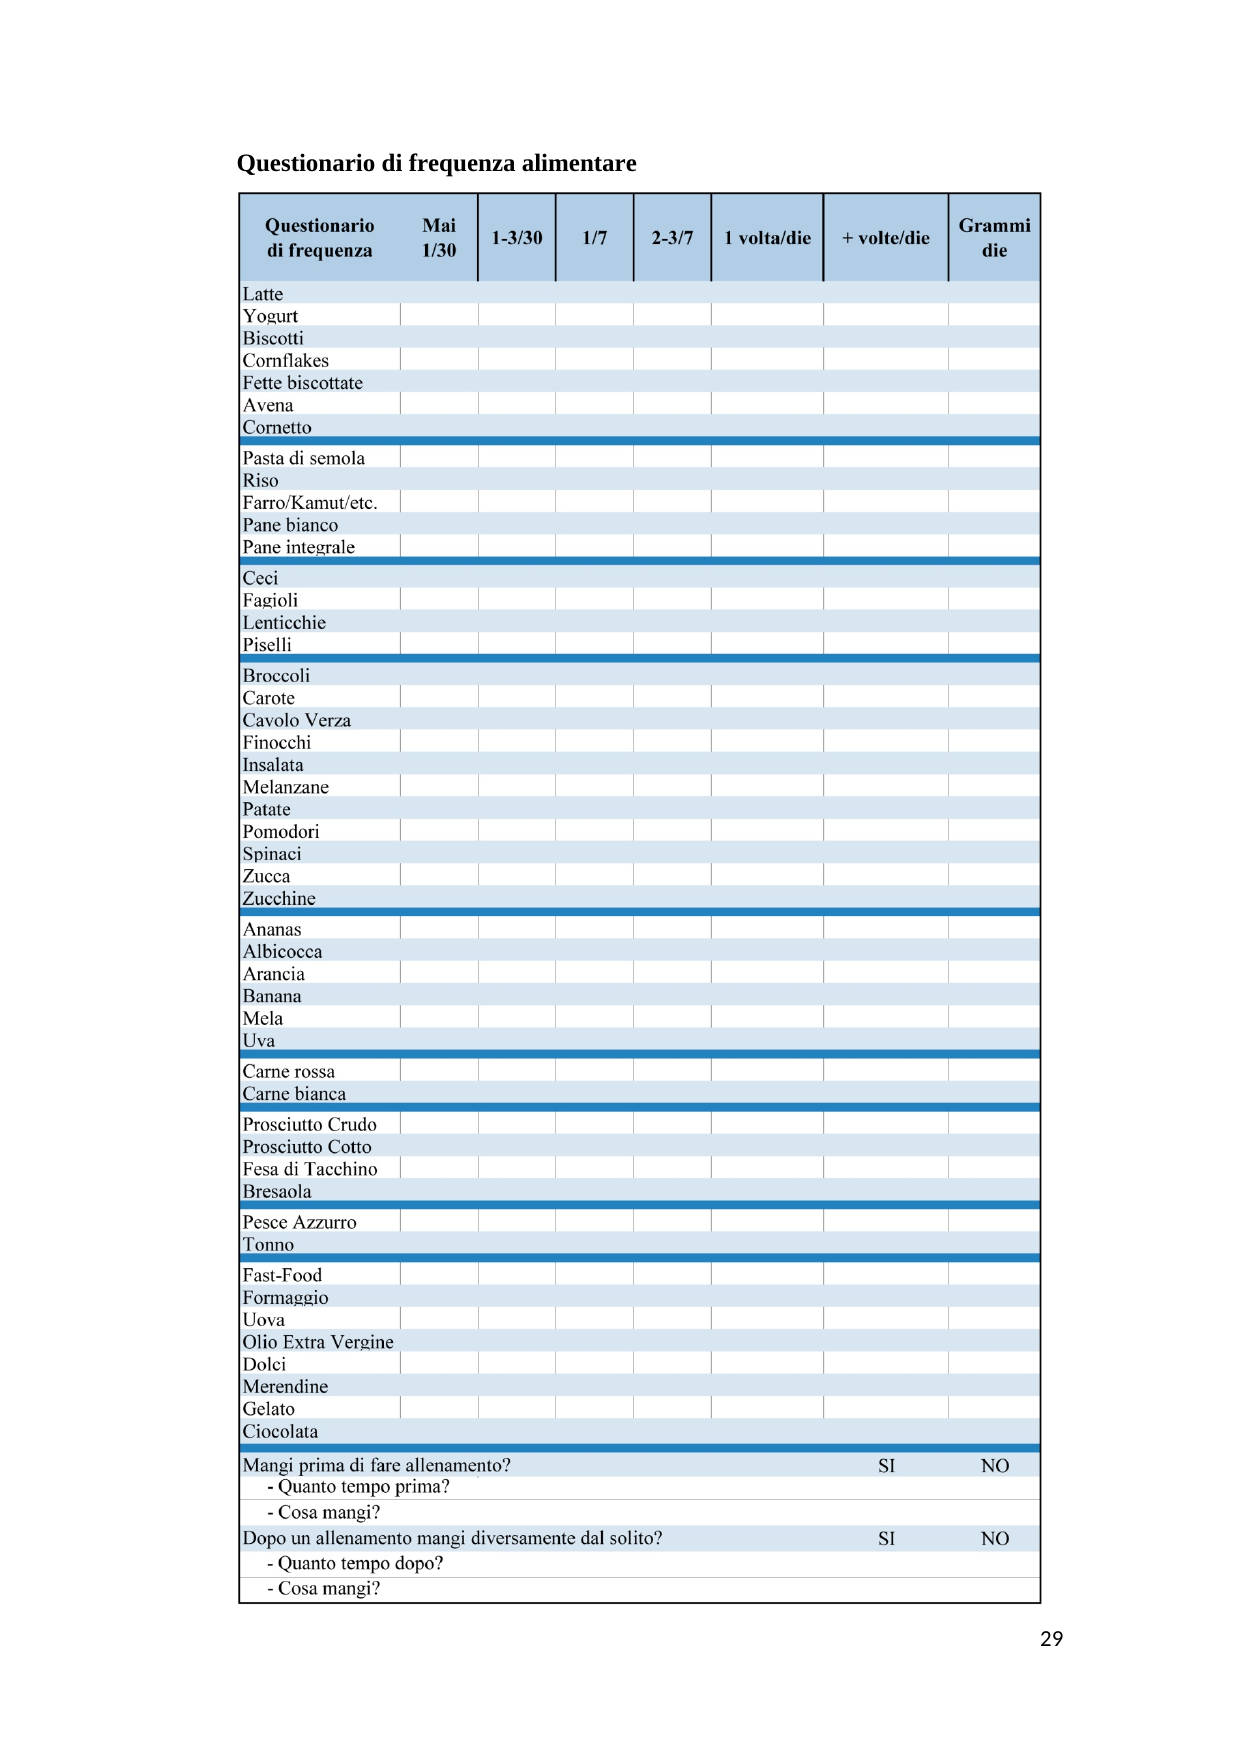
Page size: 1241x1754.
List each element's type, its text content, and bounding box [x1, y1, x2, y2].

picture [236, 190, 1043, 1605]
